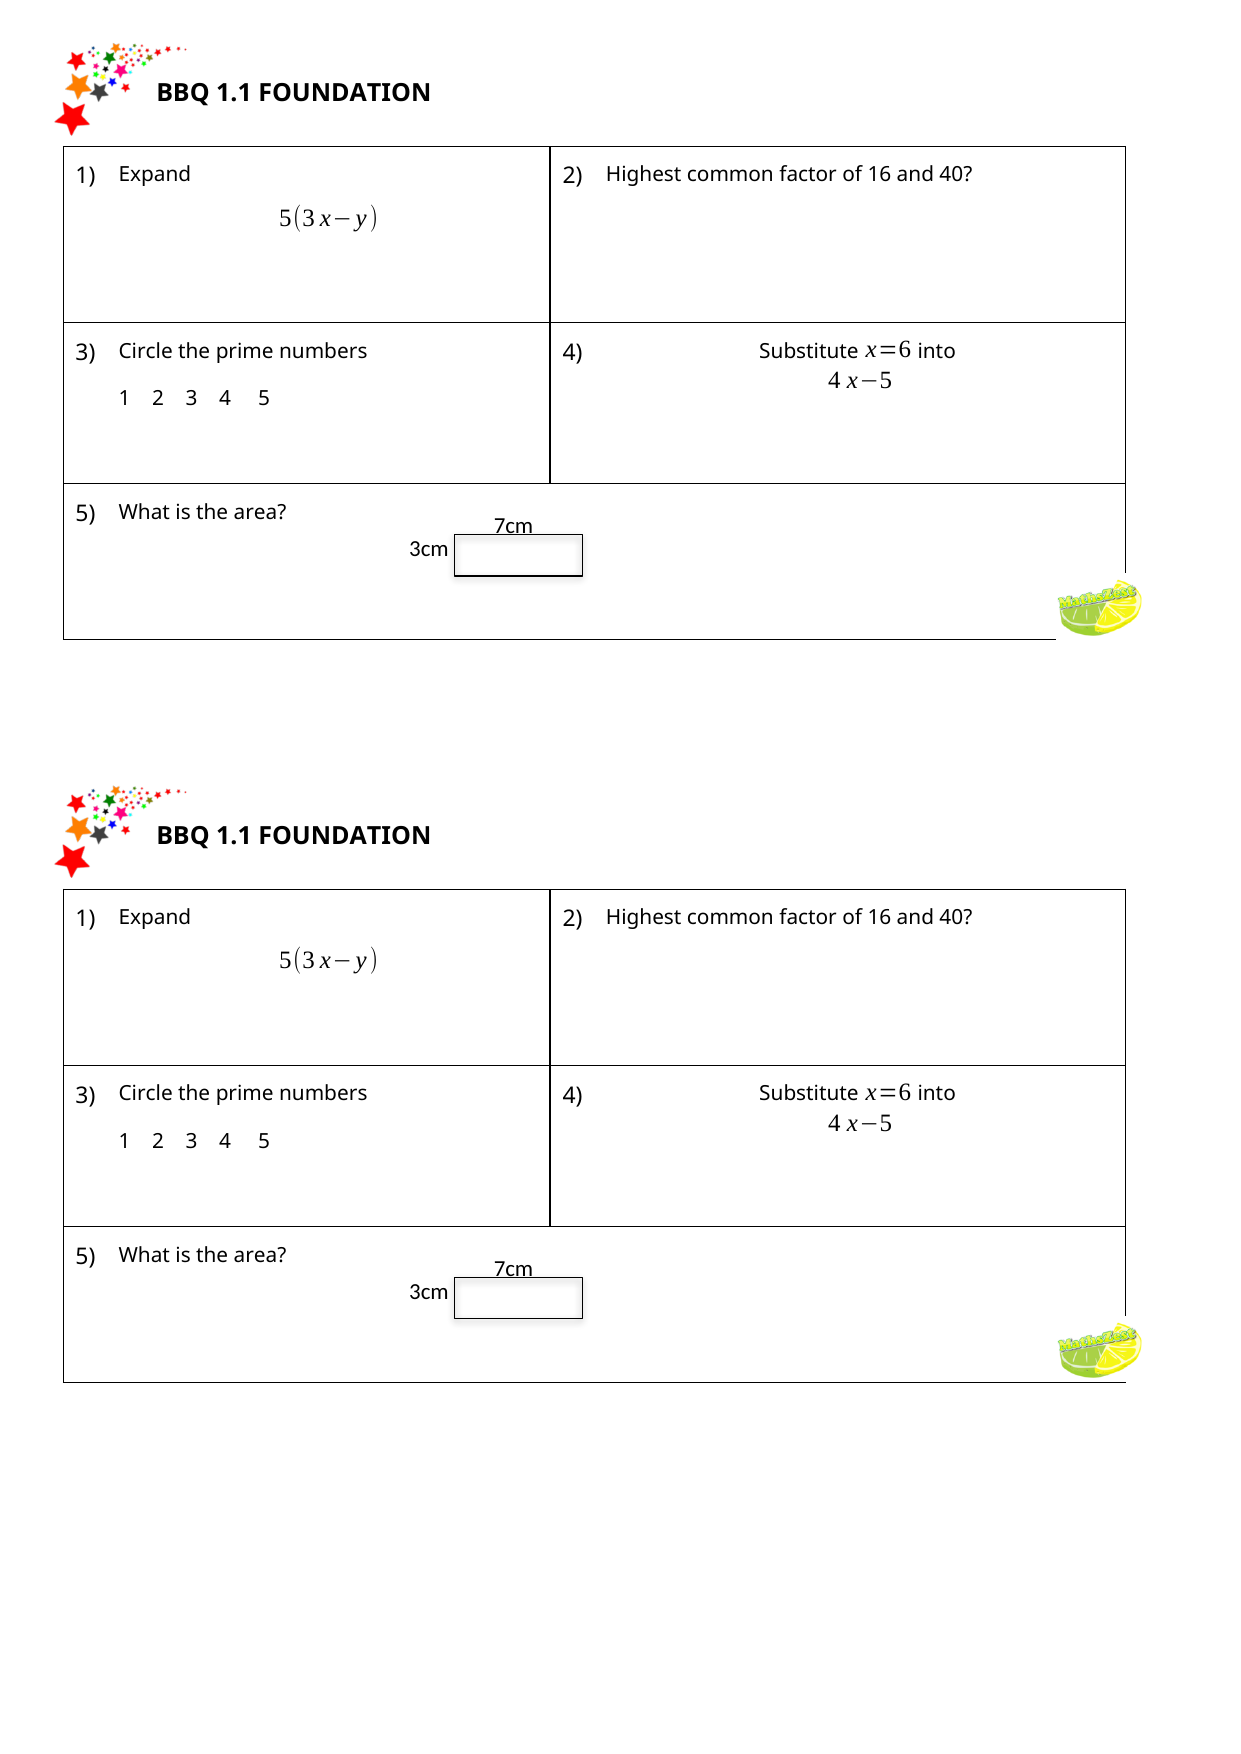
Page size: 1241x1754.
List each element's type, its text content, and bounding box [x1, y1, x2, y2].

table_header 1) [64, 147, 107, 322]
table_cell 4) [551, 1066, 594, 1226]
table_cell 5) [64, 484, 107, 639]
table_cell Substitute into [594, 1066, 1125, 1226]
picture [33, 740, 186, 889]
picture [1056, 573, 1150, 640]
table_cell Circle the prime numbers 1 2 3 4 5 [107, 323, 549, 483]
table_cell 3) [64, 1066, 107, 1226]
table_header 1) [64, 890, 107, 1065]
text BBQ 1.1 FOUNDATION [147, 818, 1165, 852]
table_header 2) [551, 147, 594, 322]
table_cell 5) [64, 1227, 107, 1382]
table_cell 3) [64, 323, 107, 483]
table_cell Substitute into [594, 323, 1125, 483]
table_header Expand [107, 147, 549, 322]
table_header Highest common factor of 16 and 40? [594, 890, 1125, 1065]
table_header Expand [107, 890, 549, 1065]
table_cell What is the area? [107, 1227, 1125, 1382]
picture [33, 0, 186, 146]
table_cell 4) [551, 323, 594, 483]
text BBQ 1.1 FOUNDATION [147, 75, 1165, 109]
table_header Highest common factor of 16 and 40? [594, 147, 1125, 322]
table_cell Circle the prime numbers 1 2 3 4 5 [107, 1066, 549, 1226]
table_cell What is the area? [107, 484, 1125, 639]
table_header 2) [551, 890, 594, 1065]
picture [1056, 1316, 1150, 1382]
